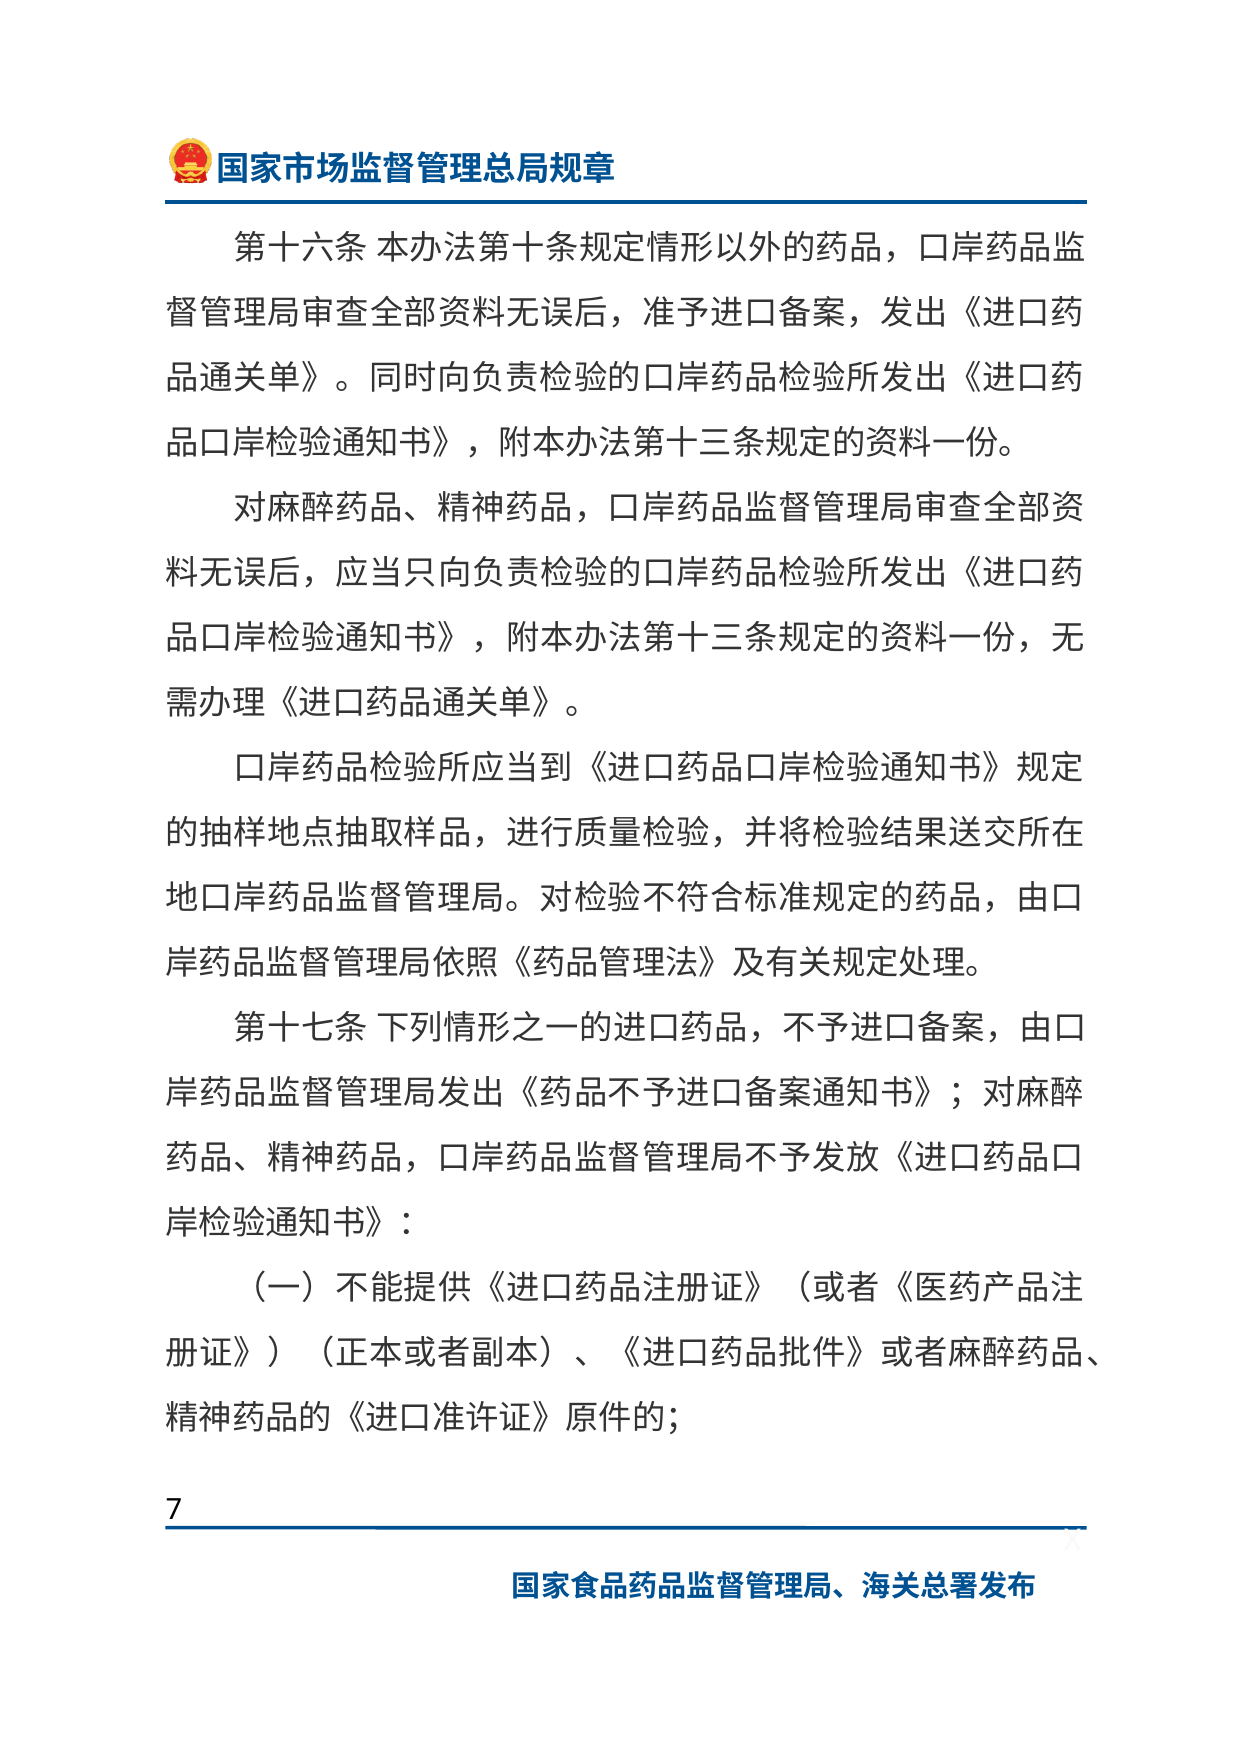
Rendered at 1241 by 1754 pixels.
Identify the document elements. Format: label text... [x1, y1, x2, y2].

text 第十七条 下列情形之一的进口药品，不予进口备案，由口岸药品监督管理局发出《药品不予进口备案通知书》；对麻醉药品、精神药品，口岸药品监督管理局不予发放《进口药品口岸检验通知书》： [165, 993, 1087, 1253]
text （一）不能提供《进口药品注册证》（或者《医药产品注册证》）（正本或者副本）、《进口药品批件》或者麻醉药品、精神药品的《进口准许证》原件的； [165, 1253, 1087, 1448]
picture [165, 136, 216, 187]
text 口岸药品检验所应当到《进口药品口岸检验通知书》规定的抽样地点抽取样品，进行质量检验，并将检验结果送交所在地口岸药品监督管理局。对检验不符合标准规定的药品，由口岸药品监督管理局依照《药品管理法》及有关规定处理。 [165, 733, 1087, 993]
text 第十六条 本办法第十条规定情形以外的药品，口岸药品监督管理局审查全部资料无误后，准予进口备案，发出《进口药品通关单》。同时向负责检验的口岸药品检验所发出《进口药品口岸检验通知书》，附本办法第十三条规定的资料一份。 [165, 213, 1087, 473]
text 对麻醉药品、精神药品，口岸药品监督管理局审查全部资料无误后，应当只向负责检验的口岸药品检验所发出《进口药品口岸检验通知书》，附本办法第十三条规定的资料一份，无需办理《进口药品通关单》。 [165, 473, 1087, 733]
